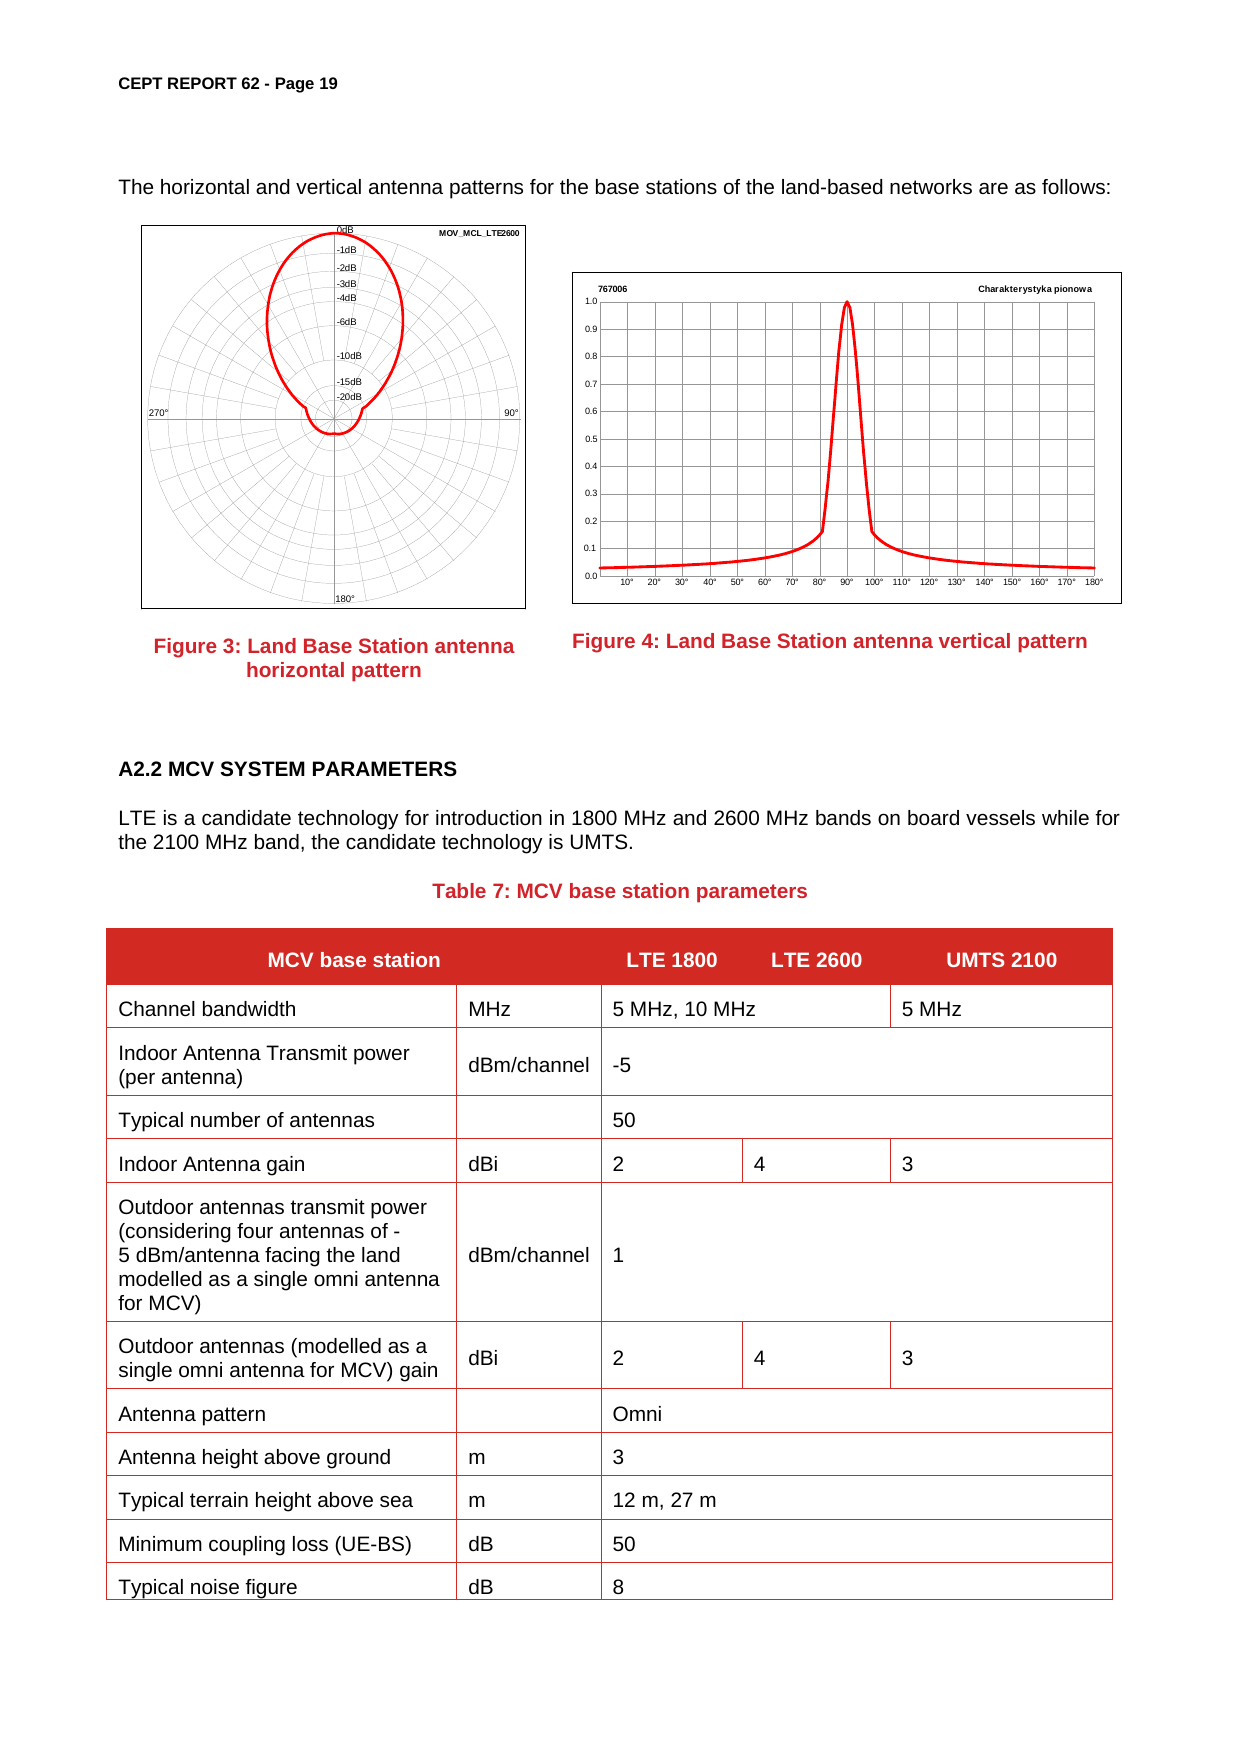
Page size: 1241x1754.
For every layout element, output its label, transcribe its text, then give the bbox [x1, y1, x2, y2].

table_cell dBm/channel [457, 1183, 601, 1321]
table_cell Typical noise figure [107, 1563, 456, 1599]
table_header UMTS 2100 [891, 929, 1112, 984]
table_cell Minimum coupling loss (UE-BS) [107, 1520, 456, 1562]
table_cell 3 [602, 1433, 1112, 1475]
table_cell 1 [602, 1183, 1112, 1321]
table_cell dBm/channel [457, 1028, 601, 1095]
table_cell dB [457, 1563, 601, 1599]
table_cell dBi [457, 1139, 601, 1182]
table_cell Outdoor antennas (modelled as a single omni antenna for MCV) gain [107, 1322, 456, 1388]
table_cell 4 [743, 1139, 890, 1182]
table_cell 2 [602, 1322, 742, 1388]
table_cell [457, 1096, 601, 1138]
table_cell Outdoor antennas transmit power (considering four antennas of -5 dBm/antenna facing the land modelled as a single omni antenna for MCV) [107, 1183, 456, 1321]
table_cell 50 [602, 1096, 1112, 1138]
table_cell dB [457, 1520, 601, 1562]
table_header Figure 4: Land Base Station antenna vertical pattern [561, 224, 1133, 707]
table_cell Omni [602, 1389, 1112, 1432]
table_cell 8 [602, 1563, 1112, 1599]
text The horizontal and vertical antenna patterns for the base stations of the land-based networks are as follows: [118, 175, 1122, 199]
table_cell m [457, 1433, 601, 1475]
table_cell 5 MHz, 10 MHz [602, 985, 890, 1027]
table_cell [457, 1389, 601, 1432]
table_cell 5 MHz [891, 985, 1112, 1027]
table_cell 3 [891, 1139, 1112, 1182]
table_cell -5 [602, 1028, 1112, 1095]
table_header Figure 3: Land Base Station antenna horizontal pattern [107, 224, 561, 707]
table_cell Indoor Antenna Transmit power (per antenna) [107, 1028, 456, 1095]
table_cell m [457, 1476, 601, 1518]
table_cell 4 [743, 1322, 890, 1388]
table_cell Typical terrain height above sea [107, 1476, 456, 1518]
table_cell Indoor Antenna gain [107, 1139, 456, 1182]
subtitle MCV system parameters [118, 757, 1122, 781]
table_cell 3 [891, 1322, 1112, 1388]
text LTE is a candidate technology for introduction in 1800 MHz and 2600 MHz bands on board vessels while for the 2100 MHz band, the candidate technology is UMTS. [118, 806, 1122, 854]
table_cell 2 [602, 1139, 742, 1182]
table_header MCV base station [107, 929, 601, 984]
table_cell 50 [602, 1520, 1112, 1562]
table_cell Antenna pattern [107, 1389, 456, 1432]
table_cell 12 m, 27 m [602, 1476, 1112, 1518]
table_cell dBi [457, 1322, 601, 1388]
table_cell MHz [457, 985, 601, 1027]
text Table 7: MCV base station parameters [118, 879, 1122, 903]
table_cell Channel bandwidth [107, 985, 456, 1027]
table_cell Typical number of antennas [107, 1096, 456, 1138]
table_cell Antenna height above ground [107, 1433, 456, 1475]
table_header LTE 2600 [743, 929, 890, 984]
table_header LTE 1800 [602, 929, 742, 984]
